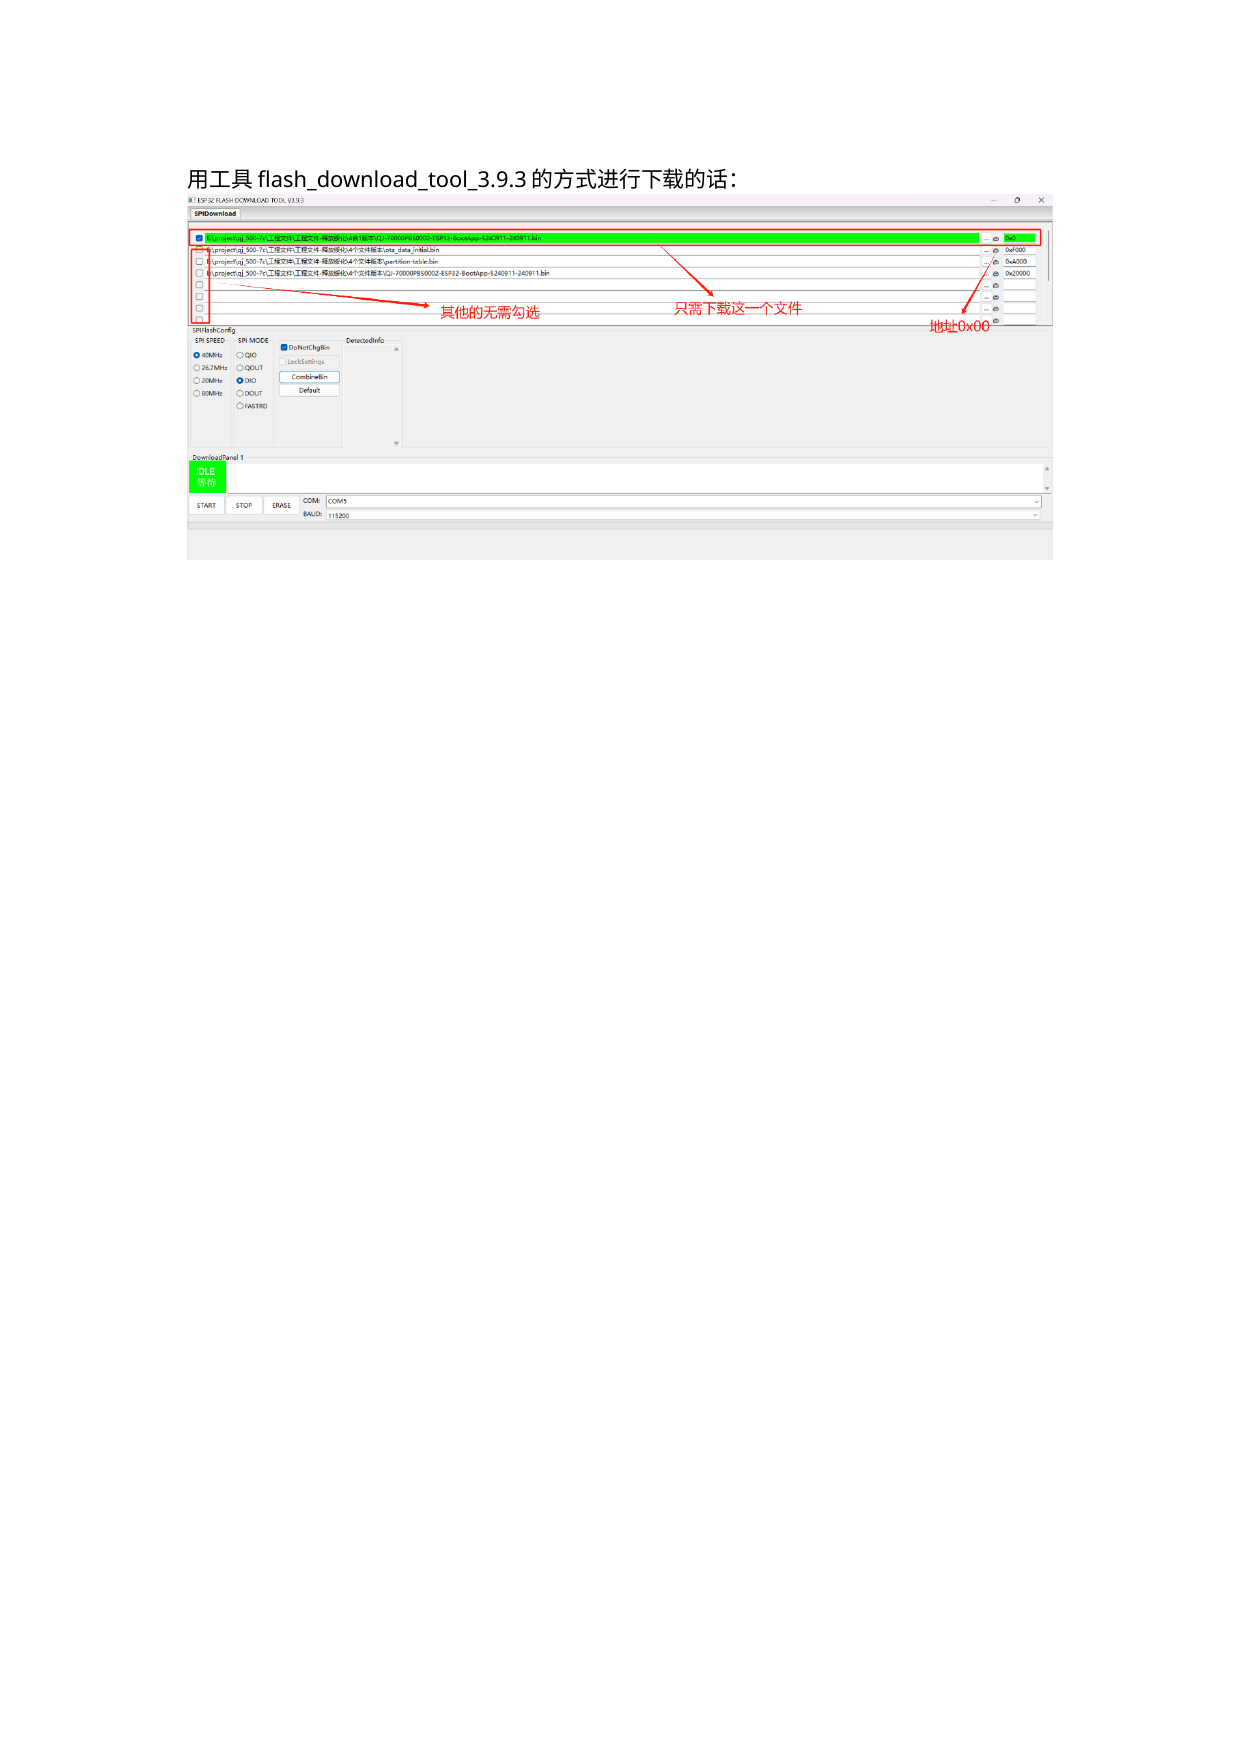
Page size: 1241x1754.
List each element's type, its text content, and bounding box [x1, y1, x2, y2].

picture [187, 194, 1053, 560]
text 用工具flash_download_tool_3.9.3的方式进行下载的话： [187, 162, 1053, 194]
